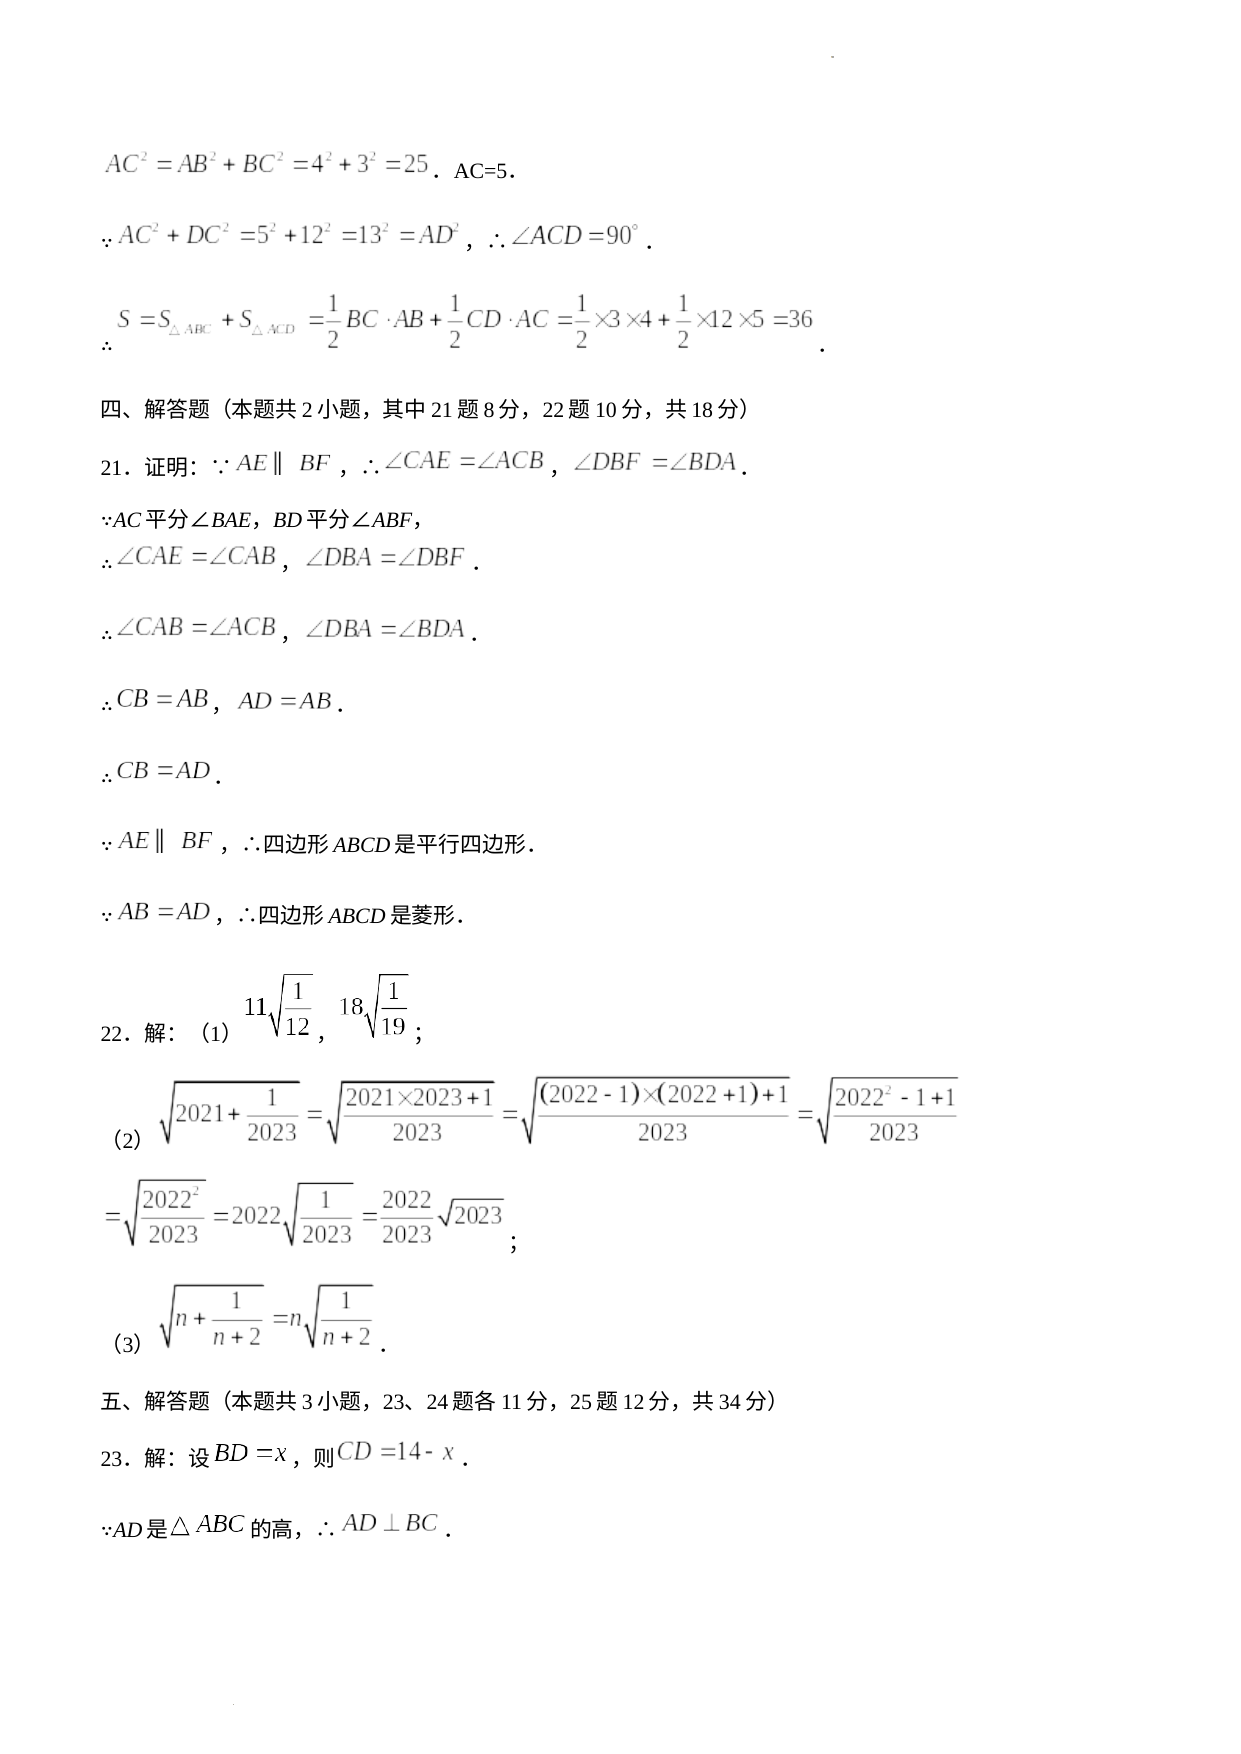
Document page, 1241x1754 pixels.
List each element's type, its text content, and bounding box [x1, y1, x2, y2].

text ∴，． [100, 612, 1140, 677]
text 四、解答题（本题共2小题，其中21题8分，22题10分，共18分） [100, 392, 1140, 424]
text 21．证明：∵，∴，． [100, 431, 1140, 496]
text ∵，∴四边形ABCD是菱形． [100, 897, 1140, 962]
text ∵AC平分∠BAE，BD平分∠ABF， [100, 502, 1140, 534]
text 23．解：设，则． [100, 1422, 1140, 1487]
text ∴，． [100, 541, 1140, 606]
text ∴． [100, 288, 1140, 386]
text （2） [100, 1072, 1140, 1169]
text ∴，． [100, 683, 1140, 748]
text ．AC=5． [100, 146, 1140, 211]
text ∵，∴四边形ABCD是平行四边形． [100, 826, 1140, 891]
text ； [100, 1176, 1140, 1273]
text ∵AD是的高，∴． [100, 1493, 1140, 1558]
text ∵，∴． [100, 217, 1140, 282]
text 22．解：（1），； [100, 968, 1140, 1066]
text ∴． [100, 754, 1140, 819]
text 五、解答题（本题共3小题，23、24题各11分，25题12分，共34分） [100, 1383, 1140, 1416]
text （3）． [100, 1279, 1140, 1377]
